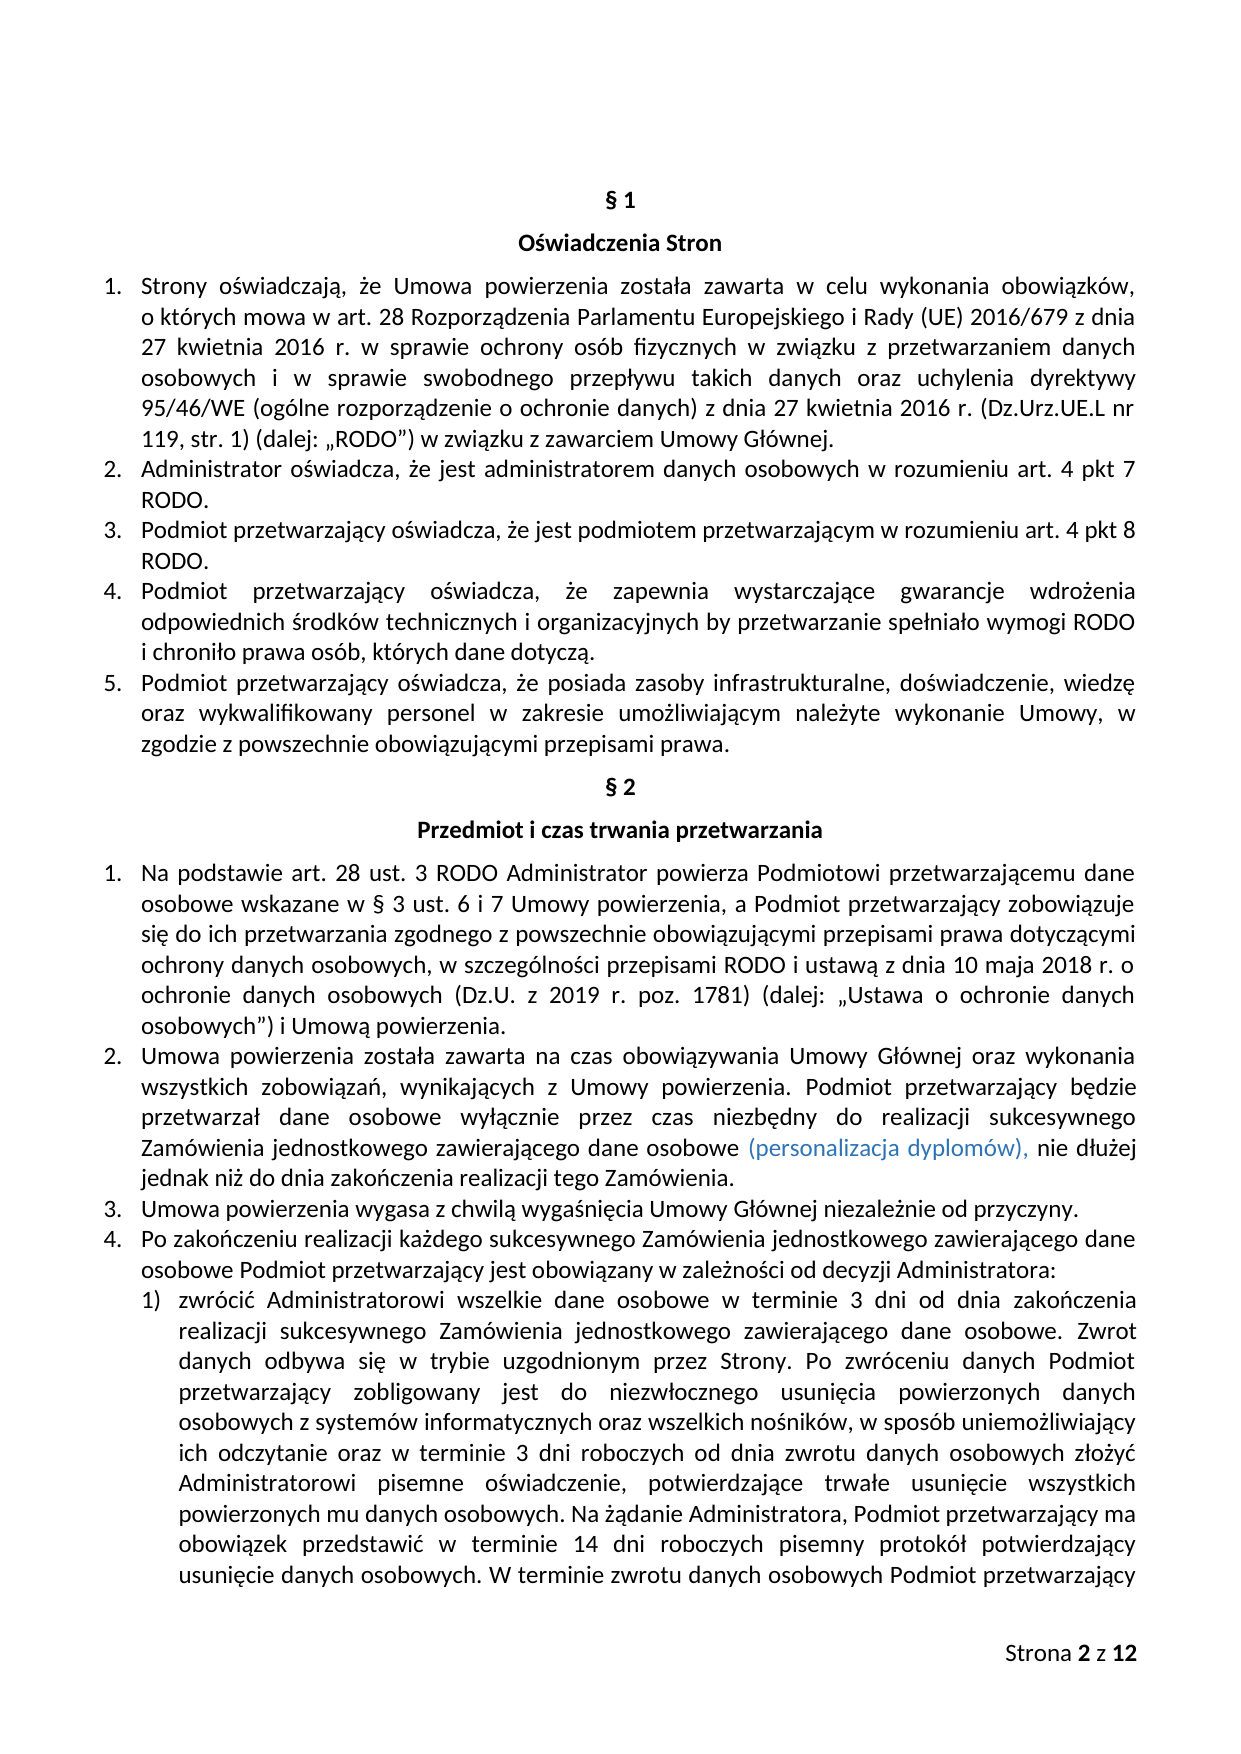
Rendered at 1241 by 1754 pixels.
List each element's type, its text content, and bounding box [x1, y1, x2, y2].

list Po zakończeniu realizacji każdego sukcesywnego Zamówienia jednostkowego zawierającego dane osobowe Podmiot przetwarzający jest obowiązany w zależności od decyzji Administratora: [103, 1223, 1137, 1284]
list Na podstawie art. 28 ust. 3 RODO Administrator powierza Podmiotowi przetwarzającemu dane osobowe wskazane w § 3 ust. 6 i 7 Umowy powierzenia, a Podmiot przetwarzający zobowiązuje się do ich przetwarzania zgodnego z powszechnie obowiązującymi przepisami prawa dotyczącymi ochrony danych osobowych, w szczególności przepisami RODO i ustawą z dnia 10 maja 2018 r. o ochronie danych osobowych (Dz.U. z 2019 r. poz. 1781) (dalej: „Ustawa o ochronie danych osobowych”) i Umową powierzenia. [103, 857, 1137, 1040]
list Podmiot przetwarzający oświadcza, że jest podmiotem przetwarzającym w rozumieniu art. 4 pkt 8 RODO. [103, 514, 1137, 576]
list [141, 1284, 1137, 1590]
text § 2 [103, 771, 1137, 802]
list Podmiot przetwarzający oświadcza, że posiada zasoby infrastrukturalne, doświadczenie, wiedzę oraz wykwalifikowany personel w zakresie umożliwiającym należyte wykonanie Umowy, w zgodzie z powszechnie obowiązującymi przepisami prawa. [103, 667, 1137, 759]
list Umowa powierzenia została zawarta na czas obowiązywania Umowy Głównej oraz wykonania wszystkich zobowiązań, wynikających z Umowy powierzenia. Podmiot przetwarzający będzie przetwarzał dane osobowe wyłącznie przez czas niezbędny do realizacji sukcesywnego Zamówienia jednostkowego zawierającego dane osobowe (personalizacja dyplomów), nie dłużej jednak niż do dnia zakończenia realizacji tego Zamówienia. [103, 1040, 1137, 1193]
list Umowa powierzenia wygasa z chwilą wygaśnięcia Umowy Głównej niezależnie od przyczyny. [103, 1193, 1137, 1223]
text § 1 [103, 184, 1137, 215]
text Przedmiot i czas trwania przetwarzania [103, 814, 1137, 845]
list Administrator oświadcza, że jest administratorem danych osobowych w rozumieniu art. 4 pkt 7 RODO. [103, 453, 1137, 514]
list Strony oświadczają, że Umowa powierzenia została zawarta w celu wykonania obowiązków, o których mowa w art. 28 Rozporządzenia Parlamentu Europejskiego i Rady (UE) 2016/679 z dnia 27 kwietnia 2016 r. w sprawie ochrony osób fizycznych w związku z przetwarzaniem danych osobowych i w sprawie swobodnego przepływu takich danych oraz uchylenia dyrektywy 95/46/WE (ogólne rozporządzenie o ochronie danych) z dnia 27 kwietnia 2016 r. (Dz.Urz.UE.L nr 119, str. 1) (dalej: „RODO”) w związku z zawarciem Umowy Głównej. [103, 270, 1137, 453]
text Oświadczenia Stron [103, 227, 1137, 258]
list Podmiot przetwarzający oświadcza, że zapewnia wystarczające gwarancje wdrożenia odpowiednich środków technicznych i organizacyjnych by przetwarzanie spełniało wymogi RODO i chroniło prawa osób, których dane dotyczą. [103, 576, 1137, 667]
